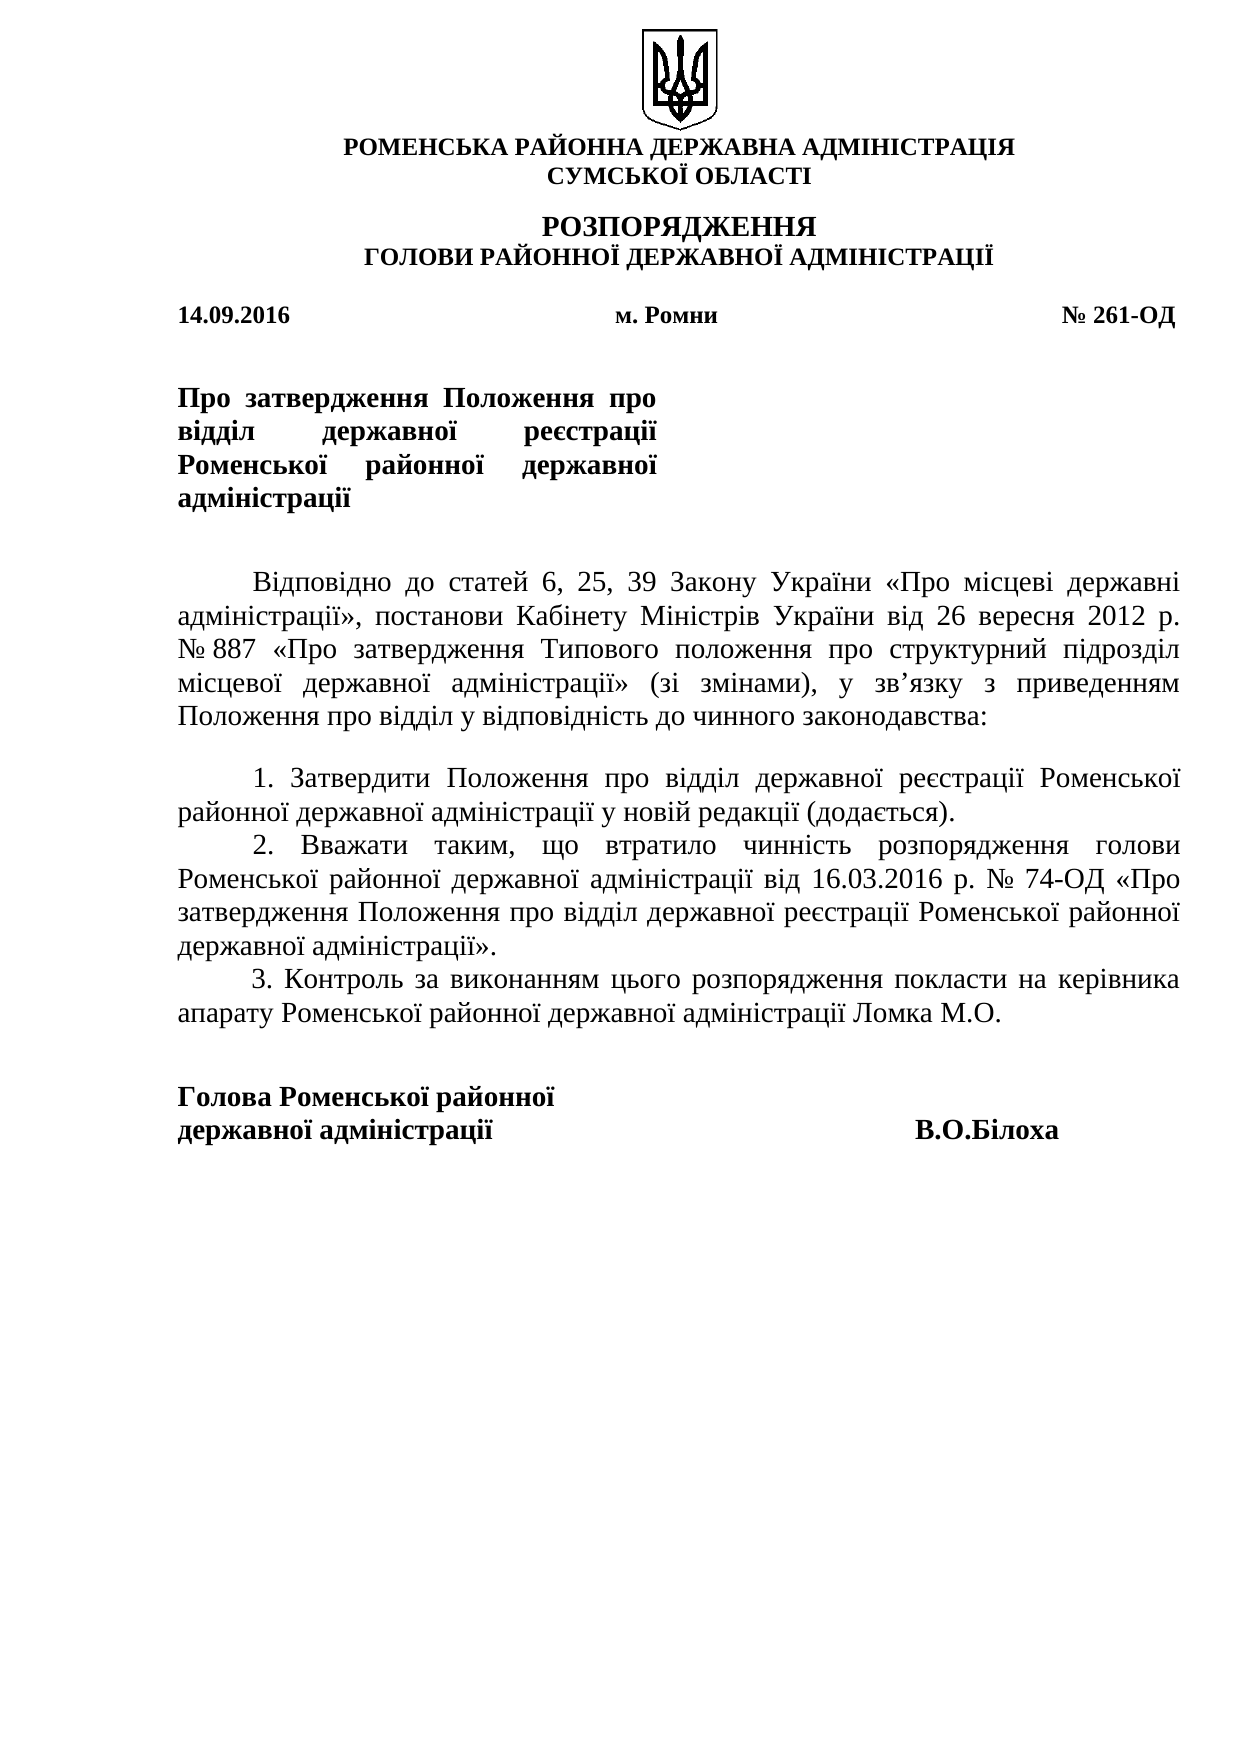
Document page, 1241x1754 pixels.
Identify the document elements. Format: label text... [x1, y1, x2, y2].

text 14.09.2016 м. Ромни № 261-ОД [177, 300, 1181, 329]
text 3. Контроль за виконанням цього розпорядження покласти на керівника апарату Роменської районної державної адміністрації Ломка М.О. [177, 961, 1181, 1028]
text СУМСЬКОЇ ОБЛАСТІ [177, 161, 1181, 190]
text Відповідно до статей 6, 25, 39 Закону України «Про місцеві державні адміністрації», постанови Кабінету Міністрів України від 26 вересня 2012 р. № 887 «Про затвердження Типового положення про структурний підрозділ місцевої державної адміністрації» (зі змінами), у зв’язку з приведенням Положення про відділ у відповідність до чинного законодавства: [177, 564, 1181, 732]
text 2. Вважати таким, що втратило чинність розпорядження голови Роменської районної державної адміністрації від 16.03.2016 р. № 74-ОД «Про затвердження Положення про відділ державної реєстрації Роменської районної державної адміністрації». [177, 827, 1181, 961]
text РОЗПОРЯДЖЕННЯ [177, 209, 1181, 242]
text державної адміністрації В.О.Білоха [177, 1112, 1181, 1146]
text Голова Роменської районної [177, 1079, 1181, 1112]
picture [641, 29, 718, 132]
text 1. Затвердити Положення про відділ державної реєстрації Роменської районної державної адміністрації у новій редакції (додається). [177, 760, 1181, 827]
text ГОЛОВИ РАЙОННОЇ ДЕРЖАВНОЇ АДМІНІСТРАЦІЇ [177, 242, 1181, 271]
text РОМЕНСЬКА РАЙОННА ДЕРЖАВНА АДМІНІСТРАЦІЯ [177, 132, 1181, 161]
text Про затвердження Положення про відділ державної реєстрації Роменської районної державної адміністрації [177, 380, 657, 514]
